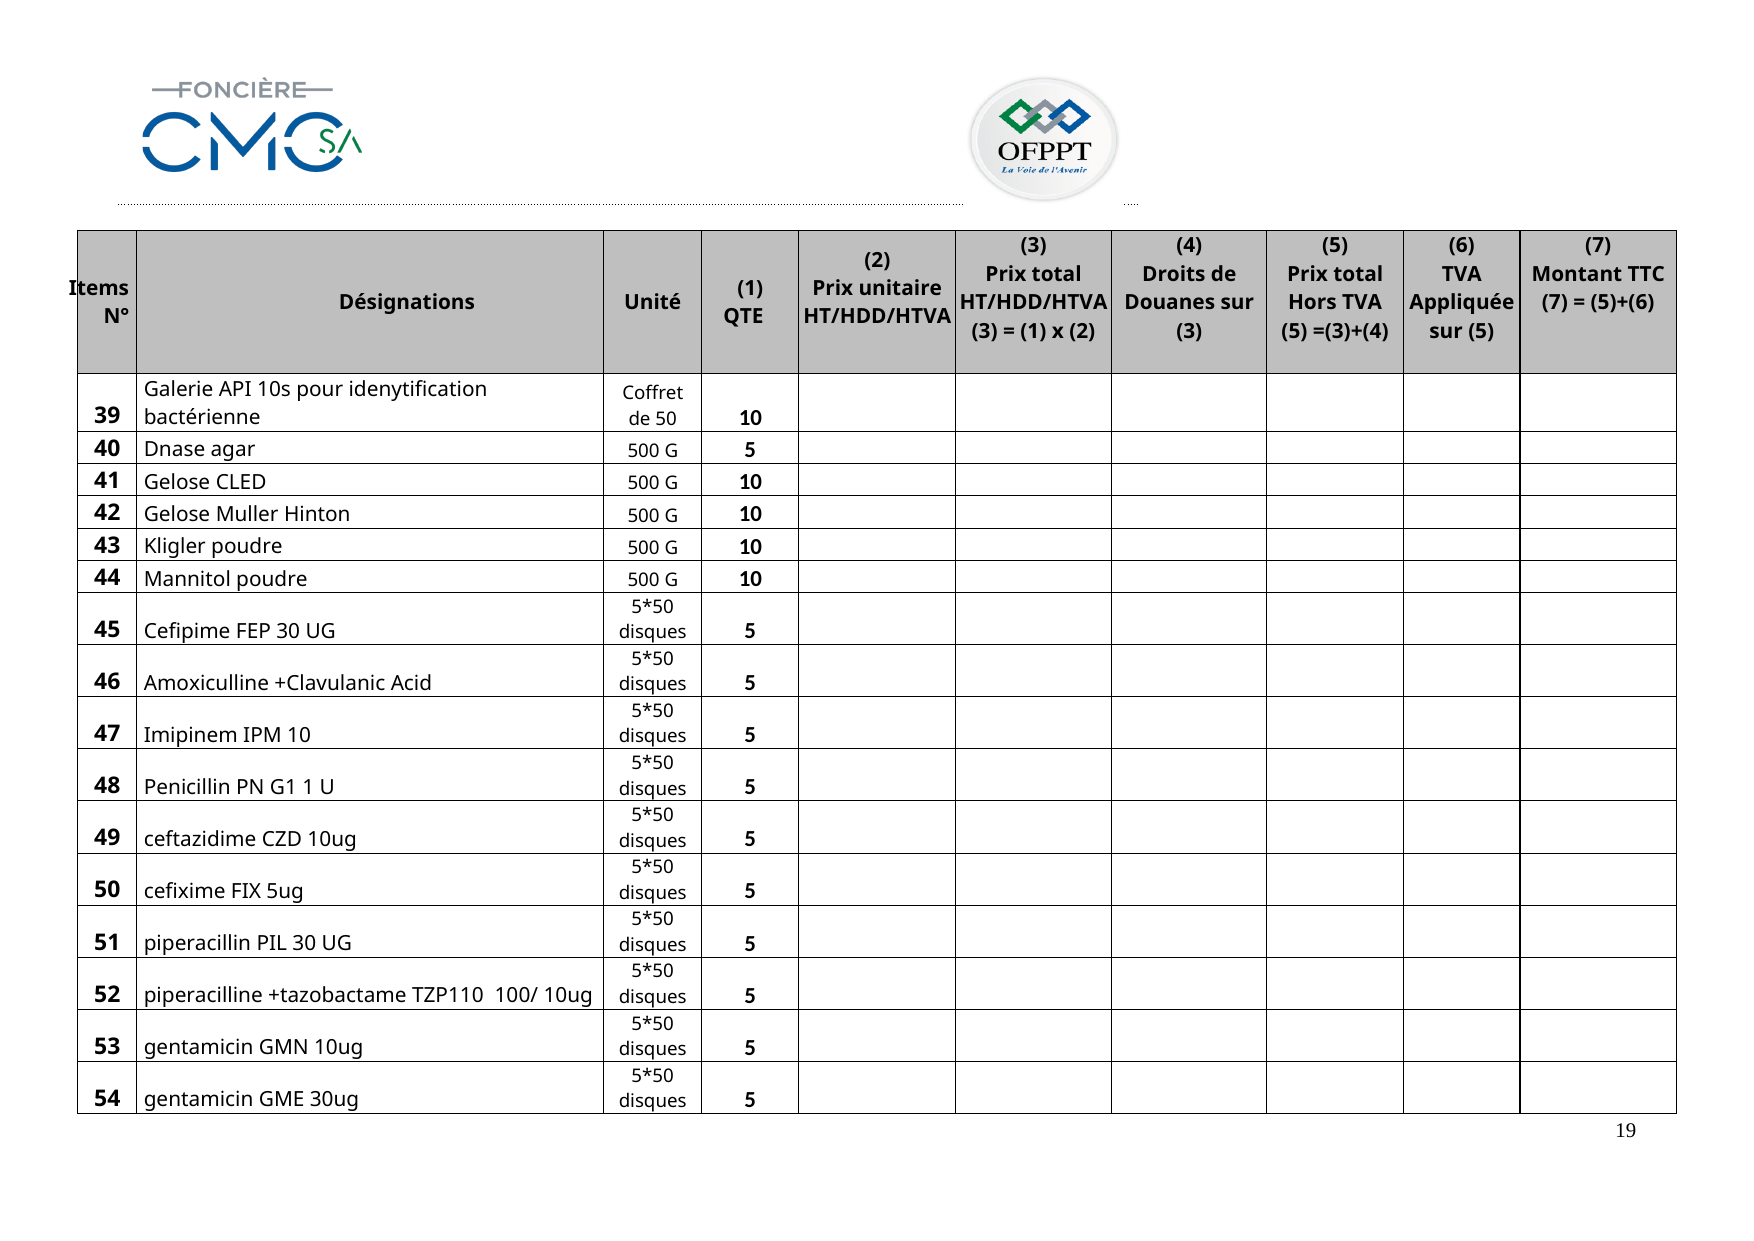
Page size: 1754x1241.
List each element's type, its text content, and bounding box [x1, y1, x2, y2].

table_cell gentamicin GMN 10ug [137, 1010, 603, 1061]
table_cell [1404, 1010, 1519, 1061]
table_cell 5 [702, 645, 798, 696]
table_cell [956, 561, 1111, 592]
table_cell 5*50 disques [604, 1062, 701, 1113]
table_cell Penicillin PN G1 1 U [137, 749, 603, 800]
table_cell [1404, 464, 1519, 495]
table_cell [1112, 958, 1266, 1009]
table_cell [1404, 906, 1519, 957]
table_cell [799, 561, 955, 592]
table_cell [1521, 749, 1676, 800]
table_cell [1267, 432, 1403, 463]
table_cell [1267, 854, 1403, 904]
table_cell [1521, 697, 1676, 748]
table_cell [1112, 645, 1266, 696]
table_cell [956, 801, 1111, 852]
table_cell [956, 697, 1111, 748]
table_cell [1267, 958, 1403, 1009]
table_cell 5*50 disques [604, 645, 701, 696]
table_header (3) Prix total HT/HDD/HTVA (3) = (1) x (2) [956, 231, 1111, 373]
table_cell 500 G [604, 529, 701, 560]
table_cell 500 G [604, 496, 701, 527]
table_cell [1112, 593, 1266, 644]
table_cell [1521, 464, 1676, 495]
table_cell 47 [78, 697, 136, 748]
table_cell [799, 432, 955, 463]
table_header (2) Prix unitaire HT/HDD/HTVA [799, 231, 955, 373]
table_cell 5 [702, 854, 798, 904]
table_cell [1521, 906, 1676, 957]
table_cell [956, 432, 1111, 463]
table_cell [956, 1010, 1111, 1061]
table_cell [1267, 801, 1403, 852]
table_cell 500 G [604, 464, 701, 495]
table_cell 5*50 disques [604, 854, 701, 904]
table_header (6) TVA Appliquée sur (5) [1404, 231, 1519, 373]
table_cell [1112, 432, 1266, 463]
table_cell [1404, 374, 1519, 431]
table_cell Gelose Muller Hinton [137, 496, 603, 527]
table_header (5) Prix total Hors TVA (5) =(3)+(4) [1267, 231, 1403, 373]
table_cell [1521, 529, 1676, 560]
table_cell [1112, 1010, 1266, 1061]
table_cell [1112, 749, 1266, 800]
table_cell 41 [78, 464, 136, 495]
table_cell 5*50 disques [604, 958, 701, 1009]
table_cell [1267, 593, 1403, 644]
table_cell Galerie API 10s pour idenytification bactérienne [137, 374, 603, 431]
table_cell 5*50 disques [604, 593, 701, 644]
table_header (4) Droits de Douanes sur (3) [1112, 231, 1266, 373]
table_cell [1112, 496, 1266, 527]
table_cell [956, 645, 1111, 696]
table_cell [1404, 432, 1519, 463]
table_cell [1267, 645, 1403, 696]
table_cell [1267, 697, 1403, 748]
table_cell [1404, 1062, 1519, 1113]
table_cell [1521, 854, 1676, 904]
table_cell [1521, 496, 1676, 527]
table_cell [956, 1062, 1111, 1113]
table_header Désignations [137, 231, 603, 373]
table_cell 42 [78, 496, 136, 527]
table_cell 5*50 disques [604, 1010, 701, 1061]
table_cell [956, 854, 1111, 904]
table_cell 5*50 disques [604, 906, 701, 957]
table_cell [1112, 529, 1266, 560]
table_cell Amoxiculline +Clavulanic Acid [137, 645, 603, 696]
table_cell [1267, 464, 1403, 495]
table_cell [1404, 529, 1519, 560]
table_cell [1112, 801, 1266, 852]
table_cell [1112, 1062, 1266, 1113]
table_cell [1521, 374, 1676, 431]
table_cell [1112, 697, 1266, 748]
table_cell [1112, 561, 1266, 592]
table_cell 5 [702, 749, 798, 800]
table_cell 500 G [604, 561, 701, 592]
table_cell 10 [702, 464, 798, 495]
table_cell [1521, 1010, 1676, 1061]
table_cell 52 [78, 958, 136, 1009]
table_cell 500 G [604, 432, 701, 463]
table_cell [1267, 561, 1403, 592]
table_cell [1404, 593, 1519, 644]
table_cell 39 [78, 374, 136, 431]
table_cell 53 [78, 1010, 136, 1061]
table_cell [799, 854, 955, 904]
table_cell 5 [702, 432, 798, 463]
table_header Unité [604, 231, 701, 373]
table_cell [1404, 958, 1519, 1009]
table_cell 5 [702, 697, 798, 748]
table_cell [799, 645, 955, 696]
table_cell Kligler poudre [137, 529, 603, 560]
table_cell [1112, 906, 1266, 957]
table_cell 10 [702, 561, 798, 592]
table_cell [799, 1010, 955, 1061]
table_cell [799, 593, 955, 644]
table_cell 44 [78, 561, 136, 592]
table_cell [1404, 496, 1519, 527]
picture [964, 73, 1123, 205]
table_cell 48 [78, 749, 136, 800]
table_cell 5 [702, 593, 798, 644]
table_cell [1112, 374, 1266, 431]
table_cell [799, 374, 955, 431]
table_cell [956, 529, 1111, 560]
table_cell [1267, 1010, 1403, 1061]
table_cell [1521, 645, 1676, 696]
table_cell [1521, 593, 1676, 644]
table_header Items N° [78, 231, 136, 373]
table_cell 5 [702, 1062, 798, 1113]
table_cell [956, 749, 1111, 800]
table_cell [1404, 749, 1519, 800]
table_cell [1521, 1062, 1676, 1113]
table_cell [1521, 958, 1676, 1009]
table_cell Coffret de 50 [604, 374, 701, 431]
table_cell [956, 906, 1111, 957]
table_cell [799, 697, 955, 748]
table_cell 5*50 disques [604, 801, 701, 852]
table_cell [1112, 464, 1266, 495]
table_cell [799, 958, 955, 1009]
table_cell 51 [78, 906, 136, 957]
table_cell 50 [78, 854, 136, 904]
table_cell [1267, 749, 1403, 800]
table_cell gentamicin GME 30ug [137, 1062, 603, 1113]
table_cell [956, 464, 1111, 495]
table_cell [1404, 645, 1519, 696]
table_cell [1521, 432, 1676, 463]
table_cell 46 [78, 645, 136, 696]
table_cell [956, 593, 1111, 644]
table_cell [799, 496, 955, 527]
table_cell 10 [702, 374, 798, 431]
table_cell 5 [702, 801, 798, 852]
table_cell [1267, 906, 1403, 957]
table_cell 5*50 disques [604, 749, 701, 800]
table_cell Mannitol poudre [137, 561, 603, 592]
table_cell ceftazidime CZD 10ug [137, 801, 603, 852]
table_cell [956, 958, 1111, 1009]
table_cell 5 [702, 906, 798, 957]
table_cell [1267, 374, 1403, 431]
table_cell 43 [78, 529, 136, 560]
table_cell Imipinem IPM 10 [137, 697, 603, 748]
table_cell Gelose CLED [137, 464, 603, 495]
table_cell [1267, 529, 1403, 560]
table_cell 5 [702, 1010, 798, 1061]
table_cell [1521, 561, 1676, 592]
table_cell [799, 464, 955, 495]
table_cell 45 [78, 593, 136, 644]
table_cell [799, 749, 955, 800]
table_cell Cefipime FEP 30 UG [137, 593, 603, 644]
table_cell [1112, 854, 1266, 904]
table_cell 5*50 disques [604, 697, 701, 748]
table_header (1) QTE [702, 231, 798, 373]
picture [142, 77, 362, 172]
table_cell 40 [78, 432, 136, 463]
table_cell [1521, 801, 1676, 852]
table_cell [1404, 561, 1519, 592]
table_cell 10 [702, 496, 798, 527]
table_cell [1267, 1062, 1403, 1113]
table_cell [1404, 801, 1519, 852]
table_cell cefixime FIX 5ug [137, 854, 603, 904]
table_cell 54 [78, 1062, 136, 1113]
table_cell [1267, 496, 1403, 527]
table_cell [956, 374, 1111, 431]
table_cell 5 [702, 958, 798, 1009]
table_cell piperacillin PIL 30 UG [137, 906, 603, 957]
table_cell [799, 529, 955, 560]
table_cell [799, 1062, 955, 1113]
table_cell Dnase agar [137, 432, 603, 463]
table_cell piperacilline +tazobactame TZP110 100/ 10ug [137, 958, 603, 1009]
table_cell [1404, 697, 1519, 748]
table_cell [1404, 854, 1519, 904]
table_cell [956, 496, 1111, 527]
table_header (7) Montant TTC (7) = (5)+(6) [1521, 231, 1676, 373]
table_cell 10 [702, 529, 798, 560]
table_cell [799, 801, 955, 852]
table_cell [799, 906, 955, 957]
table_cell 49 [78, 801, 136, 852]
